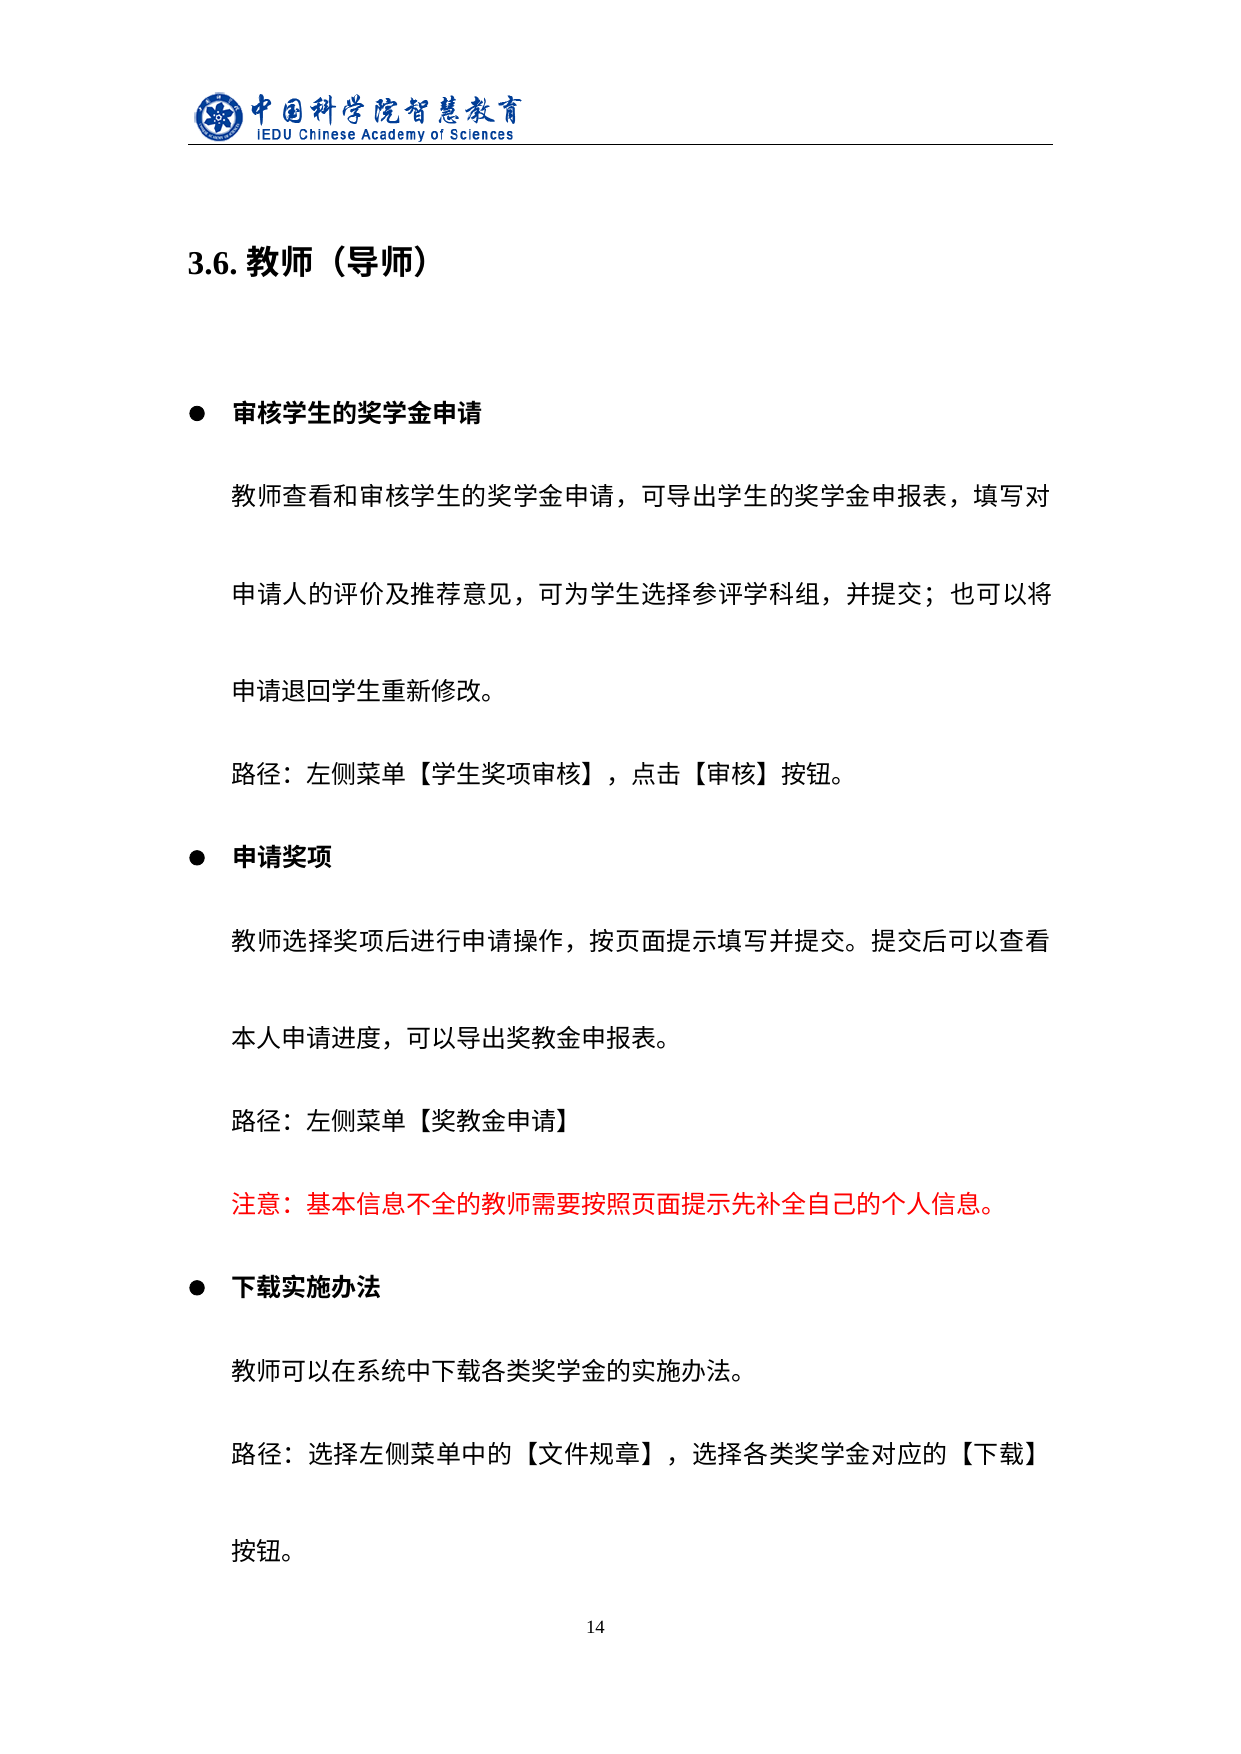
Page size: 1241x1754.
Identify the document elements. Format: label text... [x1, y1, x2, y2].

list 路径：左侧菜单【学生奖项审核】，点击【审核】按钮。 [231, 740, 1053, 805]
list 注意：基本信息不全的教师需要按照页面提示先补全自己的个人信息。 [231, 1170, 1053, 1235]
subtitle 教师（导师） [187, 227, 1053, 292]
list 下载实施办法 [187, 1253, 1053, 1318]
list 路径：左侧菜单【奖教金申请】 [231, 1087, 1053, 1152]
list 申请奖项 [187, 823, 1053, 888]
list 路径：选择左侧菜单中的【文件规章】，选择各类奖学金对应的【下载】按钮。 [231, 1420, 1053, 1582]
picture [187, 88, 527, 142]
list 教师选择奖项后进行申请操作，按页面提示填写并提交。提交后可以查看本人申请进度，可以导出奖教金申报表。 [231, 907, 1053, 1069]
list 教师可以在系统中下载各类奖学金的实施办法。 [231, 1337, 1053, 1402]
list 教师查看和审核学生的奖学金申请，可导出学生的奖学金申报表，填写对申请人的评价及推荐意见，可为学生选择参评学科组，并提交；也可以将申请退回学生重新修改。 [231, 462, 1053, 722]
list 审核学生的奖学金申请 [187, 379, 1053, 444]
